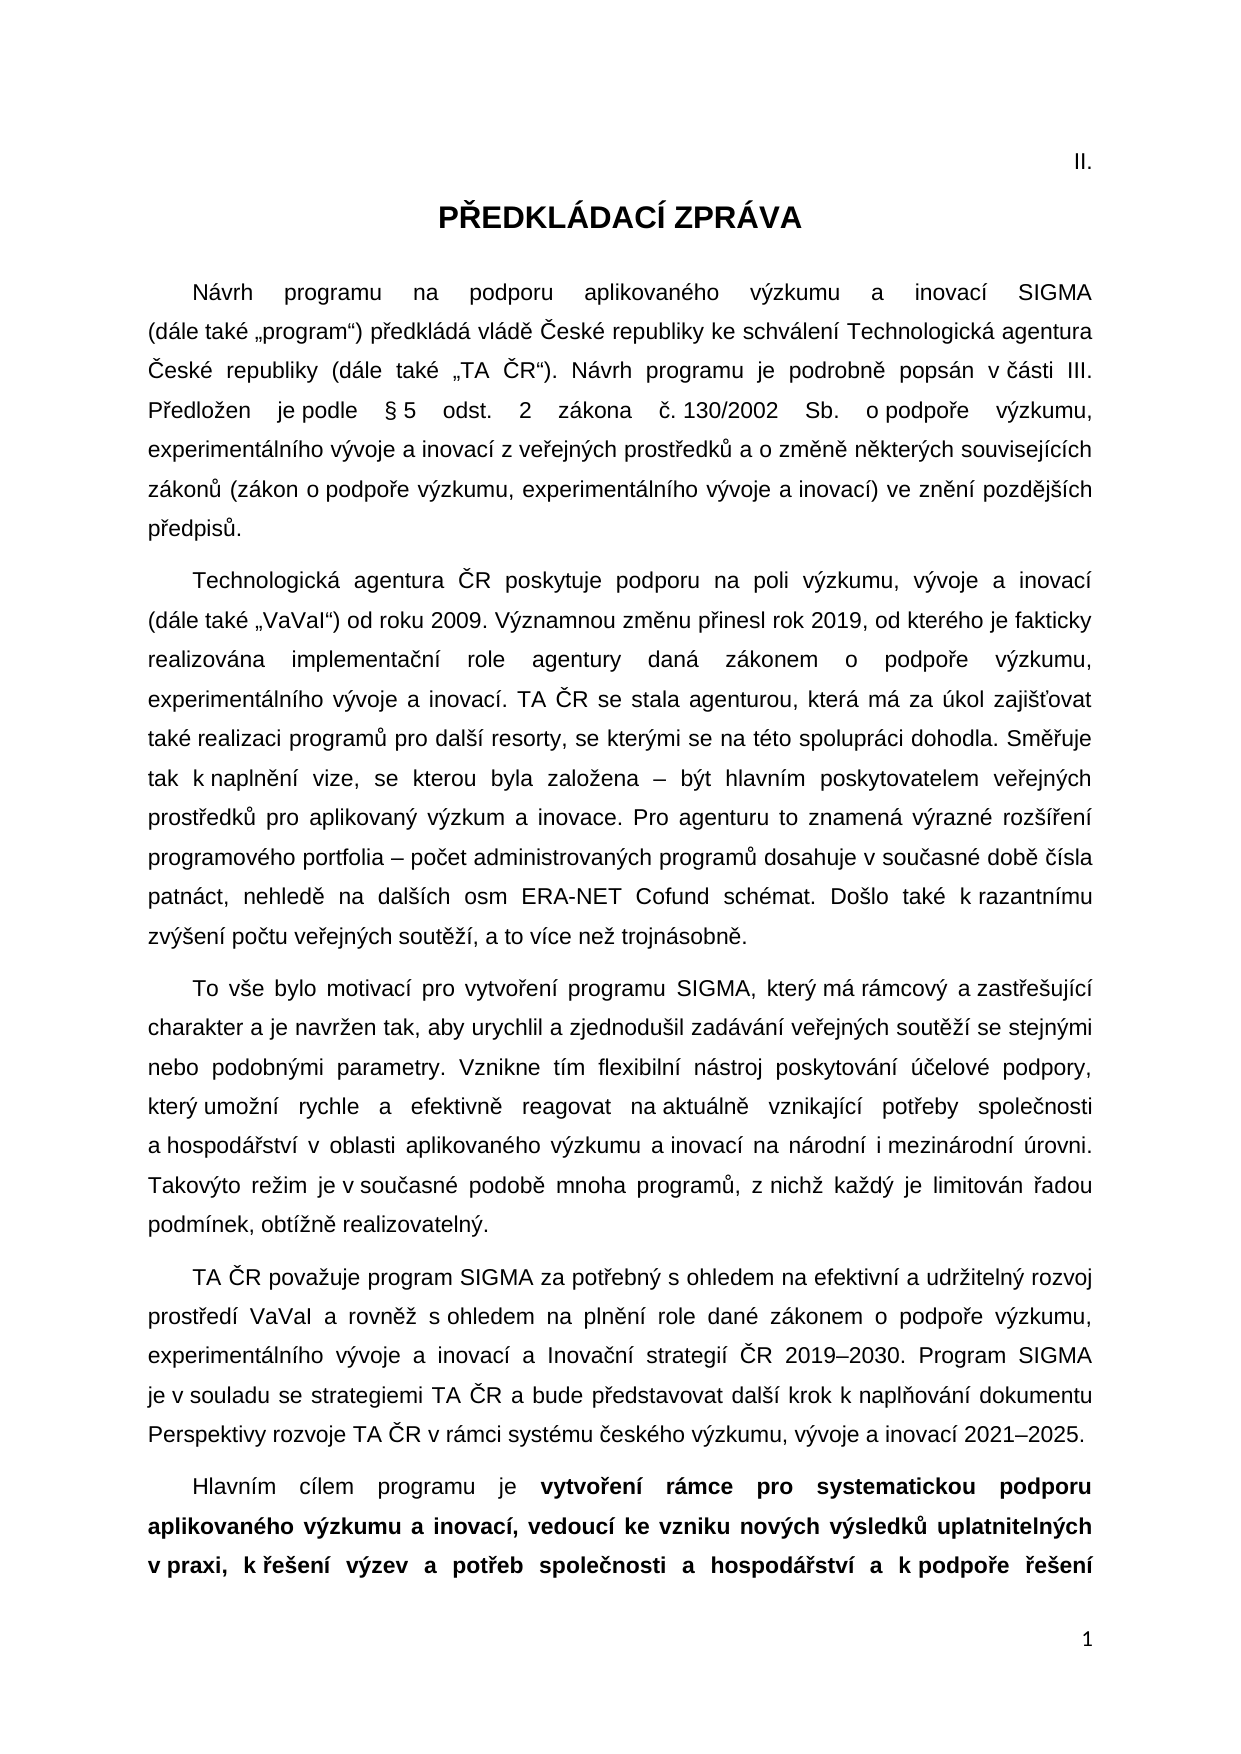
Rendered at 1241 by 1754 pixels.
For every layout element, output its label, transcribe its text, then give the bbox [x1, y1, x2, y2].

text PŘEDKLÁDACÍ ZPRÁVA [148, 199, 1093, 236]
text Návrh programu na podporu aplikovaného výzkumu a inovací SIGMA (dále také „program“) předkládá vládě České republiky ke schválení Technologická agentura České republiky (dále také „TA ČR“). Návrh programu je podrobně popsán v části III. Předložen je podle § 5 odst. 2 zákona č. 130/2002 Sb. o podpoře výzkumu, experimentálního vývoje a inovací z veřejných prostředků a o změně některých souvisejících zákonů (zákon o podpoře výzkumu, experimentálního vývoje a inovací) ve znění pozdějších předpisů. [148, 278, 1093, 542]
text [148, 1473, 1093, 1579]
text Technologická agentura ČR poskytuje podporu na poli výzkumu, vývoje a inovací (dále také „VaVaI“) od roku 2009. Významnou změnu přinesl rok 2019, od kterého je fakticky realizována implementační role agentury daná zákonem o podpoře výzkumu, experimentálního vývoje a inovací. TA ČR se stala agenturou, která má za úkol zajišťovat také realizaci programů pro další resorty, se kterými se na této spolupráci dohodla. Směřuje tak k naplnění vize, se kterou byla založena – být hlavním poskytovatelem veřejných prostředků pro aplikovaný výzkum a inovace. Pro agenturu to znamená výrazné rozšíření programového portfolia – počet administrovaných programů dosahuje v současné době čísla patnáct, nehledě na dalších osm ERA-NET Cofund schémat. Došlo také k razantnímu zvýšení počtu veřejných soutěží, a to více než trojnásobně. [148, 567, 1093, 949]
text II. [148, 148, 1093, 174]
text TA ČR považuje program SIGMA za potřebný s ohledem na efektivní a udržitelný rozvoj prostředí VaVaI a rovněž s ohledem na plnění role dané zákonem o podpoře výzkumu, experimentálního vývoje a inovací a Inovační strategií ČR 2019–2030. Program SIGMA je v souladu se strategiemi TA ČR a bude představovat další krok k naplňování dokumentu Perspektivy rozvoje TA ČR v rámci systému českého výzkumu, vývoje a inovací 2021–2025. [148, 1263, 1093, 1448]
text To vše bylo motivací pro vytvoření programu SIGMA, který má rámcový a zastřešující charakter a je navržen tak, aby urychlil a zjednodušil zadávání veřejných soutěží se stejnými nebo podobnými parametry. Vznikne tím flexibilní nástroj poskytování účelové podpory, který umožní rychle a efektivně reagovat na aktuálně vznikající potřeby společnosti a hospodářství v oblasti aplikovaného výzkumu a inovací na národní i mezinárodní úrovni. Takovýto režim je v současné podobě mnoha programů, z nichž každý je limitován řadou podmínek, obtížně realizovatelný. [148, 974, 1093, 1238]
